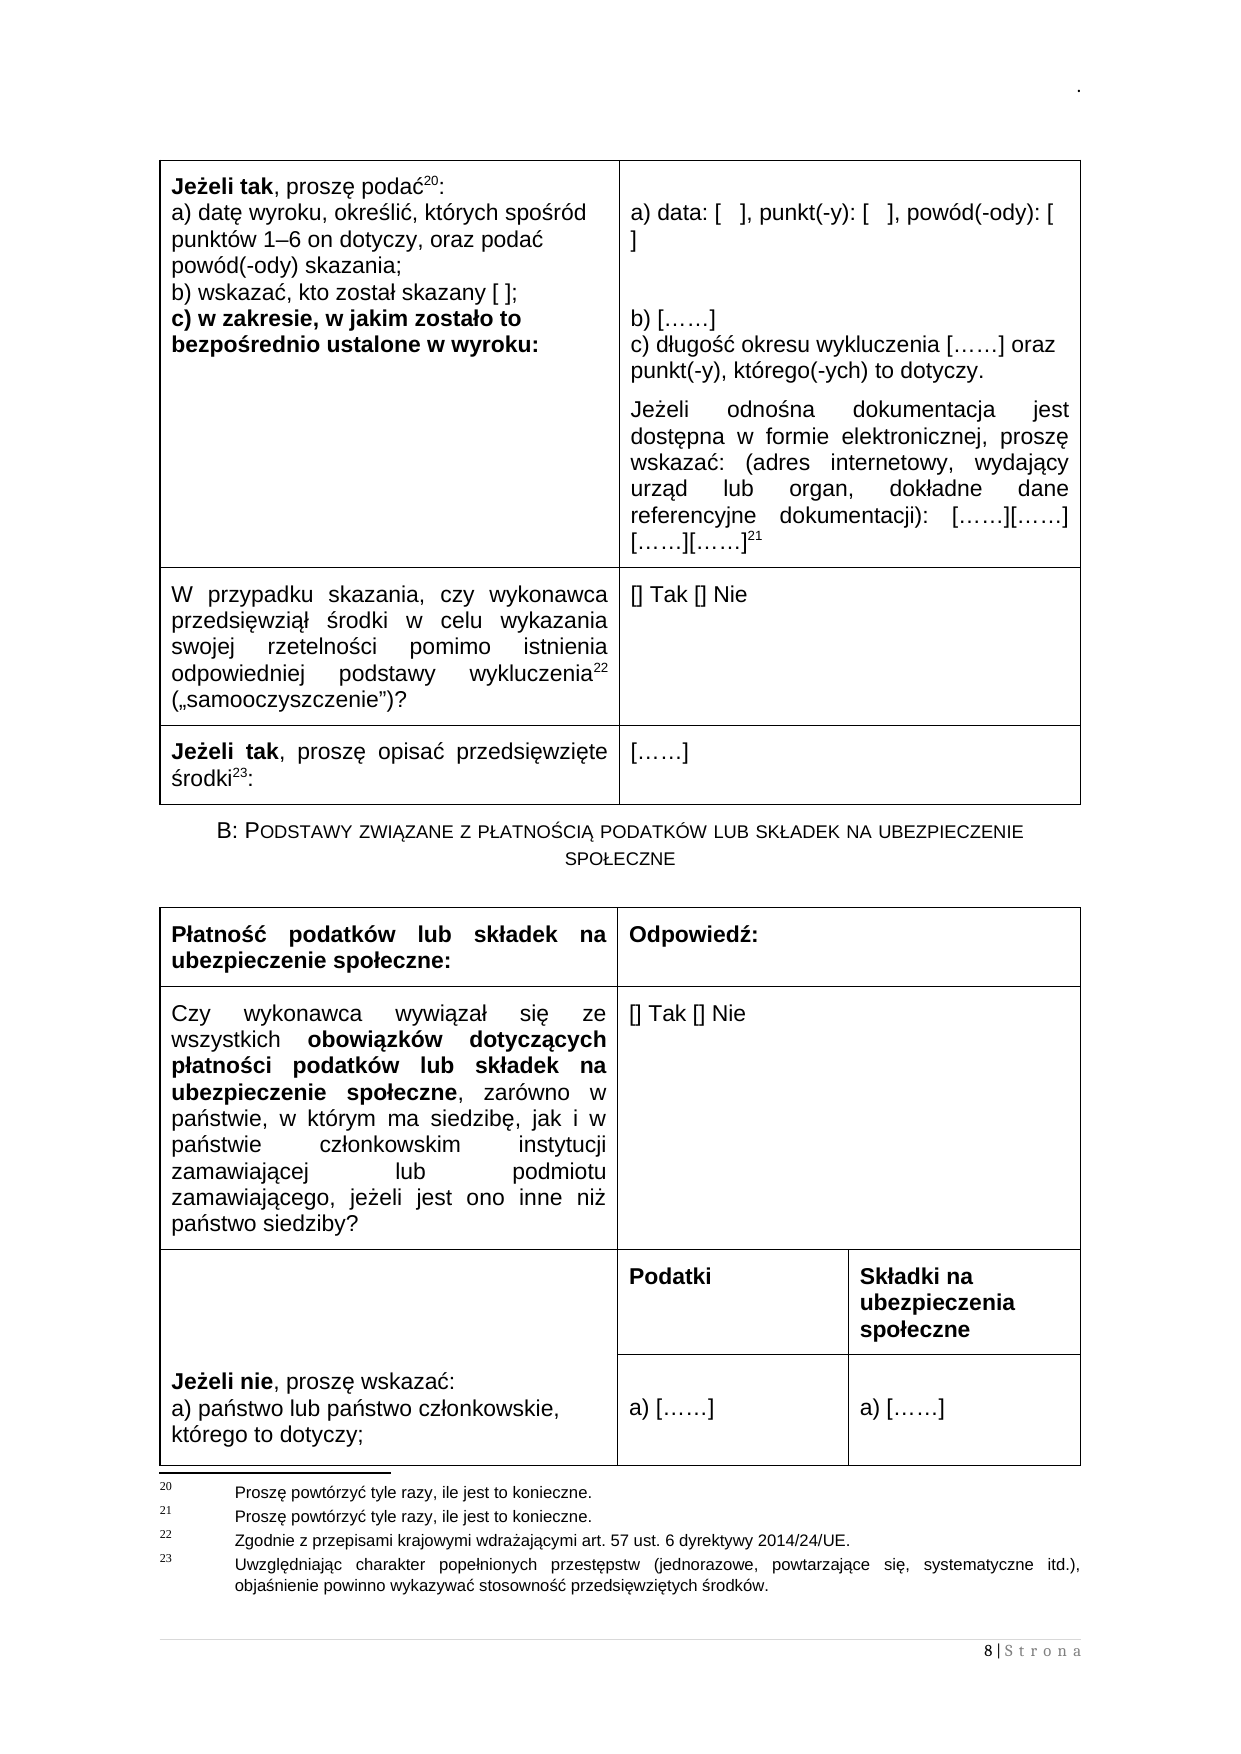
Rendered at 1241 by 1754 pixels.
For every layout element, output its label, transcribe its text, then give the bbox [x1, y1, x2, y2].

table_cell Czy wykonawca wywiązał się ze wszystkich obowiązków dotyczących płatności podatków lub składek na ubezpieczenie społeczne, zarówno w państwie, w którym ma siedzibę, jak i w państwie członkowskim instytucji zamawiającej lub podmiotu zamawiającego, jeżeli jest ono inne niż państwo siedziby? [161, 987, 617, 1249]
table_cell Jeżeli nie, proszę wskazać: a) państwo lub państwo członkowskie, którego to dotyczy; b) jakiej kwoty to dotyczy? c) w jaki sposób zostało ustalone to naruszenie obowiązków: 1) w trybie decyzji sądowej lub administracyjnej: Czy ta decyzja jest ostateczna i wiążąca? Proszę podać datę wyroku lub decyzji. W przypadku wyroku, o ile została w nim bezpośrednio określona, długość okresu wykluczenia: 2) w inny sposób? Proszę sprecyzować, w jaki: d) Czy wykonawca spełnił lub spełni swoje obowiązki, dokonując płatności należnych podatków lub składek na ubezpieczenie społeczne, lub też zawierając wiążące porozumienia w celu spłaty tych należności, obejmujące w stosownych przypadkach narosłe odsetki lub grzywny? [161, 1250, 617, 1465]
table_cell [618, 1355, 848, 1465]
table_cell Składki na ubezpieczenia społeczne [849, 1250, 1080, 1354]
table_cell Podatki [618, 1250, 848, 1354]
table_cell a) data: [ ], punkt(-y): [ ], powód(-ody): [ ] b) [……] c) długość okresu wykluczenia [……] oraz punkt(-y), którego(-ych) to dotyczy. Jeżeli odnośna dokumentacja jest dostępna w formie elektronicznej, proszę wskazać: (adres internetowy, wydający urząd lub organ, dokładne dane referencyjne dokumentacji): [……][……][……][……] [620, 161, 1080, 567]
table_cell Jeżeli tak, proszę opisać przedsięwzięte środki: [161, 726, 619, 803]
text B: Podstawy związane z płatnością podatków lub składek na ubezpieczenie społeczne [159, 817, 1081, 870]
table_cell [……] [620, 726, 1080, 803]
table_cell [] Tak [] Nie [620, 568, 1080, 725]
table_header Odpowiedź: [618, 908, 1080, 986]
table_header Płatność podatków lub składek na ubezpieczenie społeczne: [161, 908, 617, 986]
table_cell Jeżeli tak, proszę podać: a) datę wyroku, określić, których spośród punktów 1–6 on dotyczy, oraz podać powód(-ody) skazania; b) wskazać, kto został skazany [ ]; c) w zakresie, w jakim zostało to bezpośrednio ustalone w wyroku: [161, 161, 619, 567]
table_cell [849, 1355, 1080, 1465]
table_cell W przypadku skazania, czy wykonawca przedsięwziął środki w celu wykazania swojej rzetelności pomimo istnienia odpowiedniej podstawy wykluczenia („samooczyszczenie”)? [161, 568, 619, 725]
table_cell [] Tak [] Nie [618, 987, 1080, 1249]
